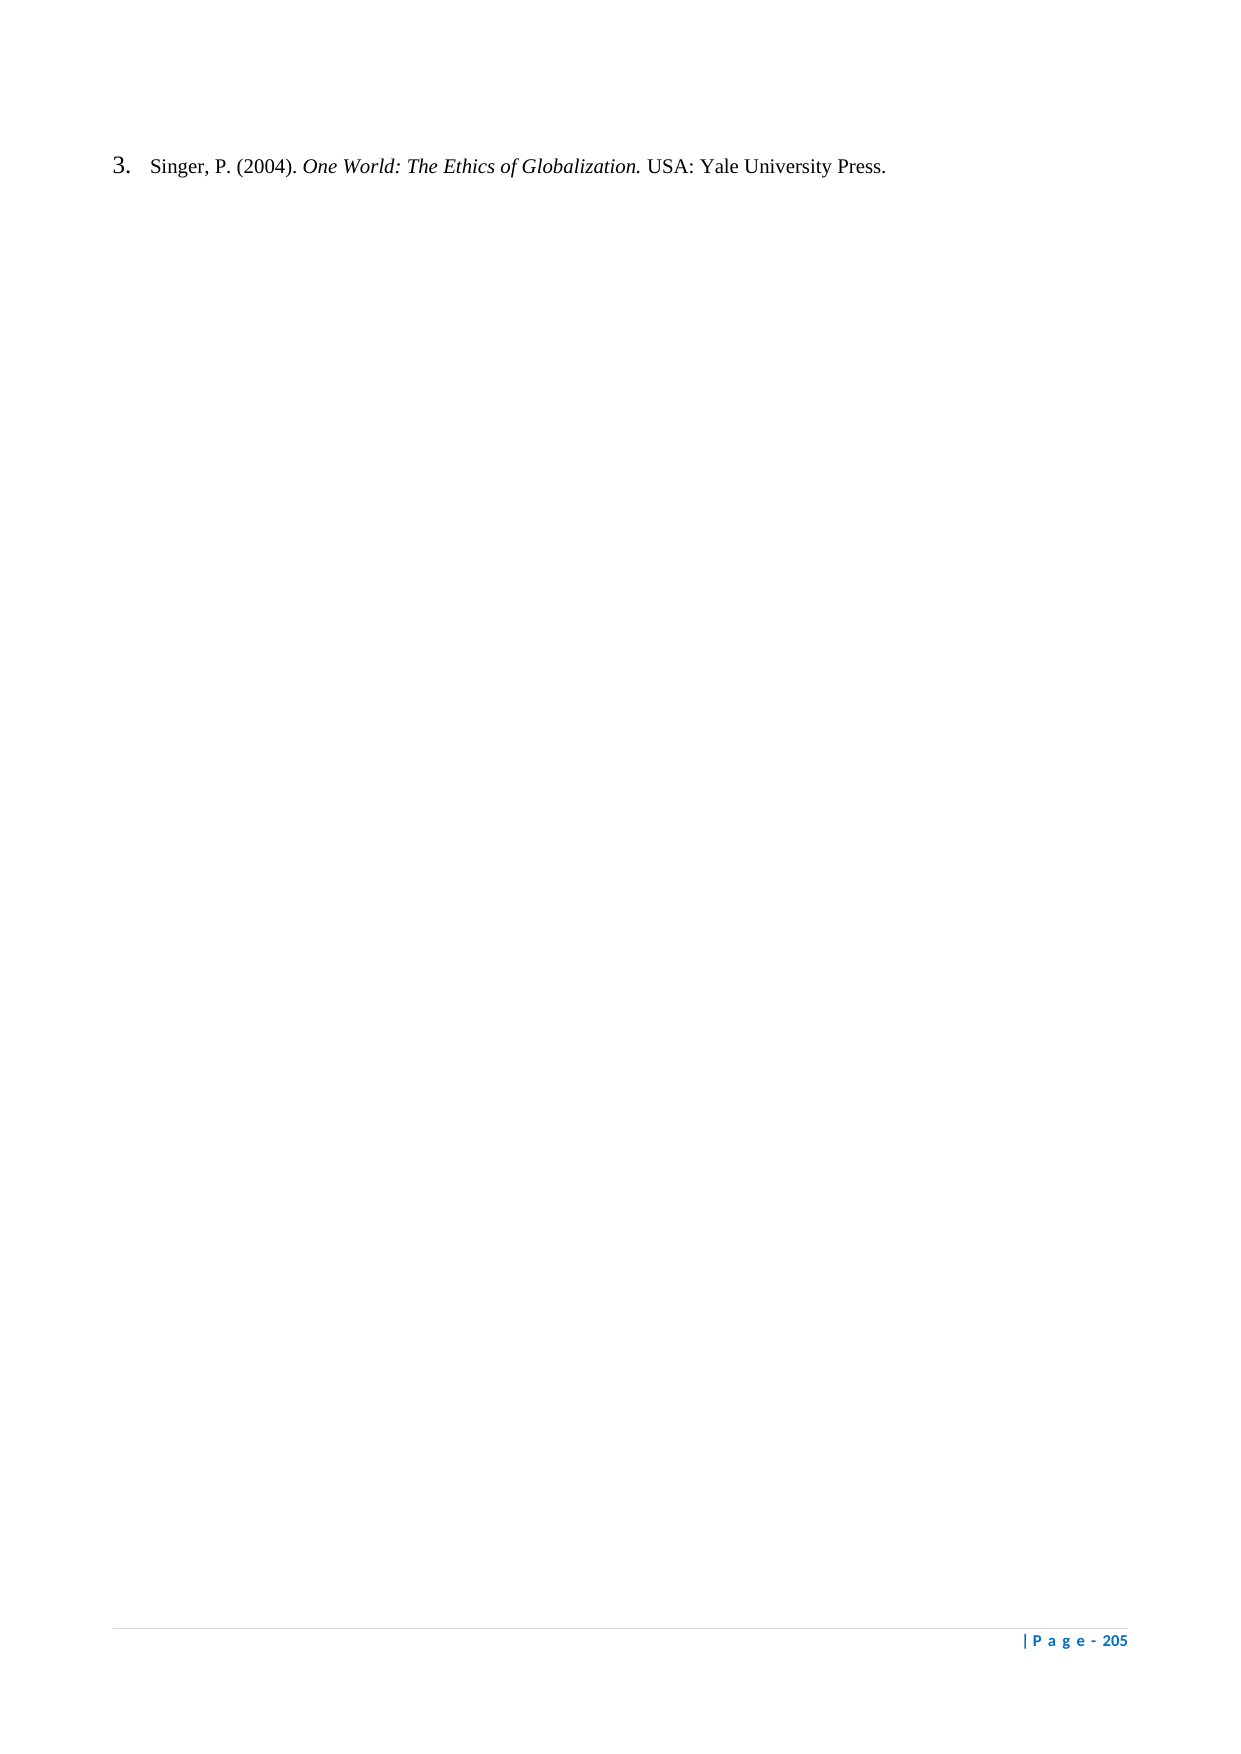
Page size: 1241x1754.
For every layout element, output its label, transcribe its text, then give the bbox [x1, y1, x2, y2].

list Singer, P. (2004). One World: The Ethics of Globalization. USA: Yale University Press. [112, 150, 1128, 179]
